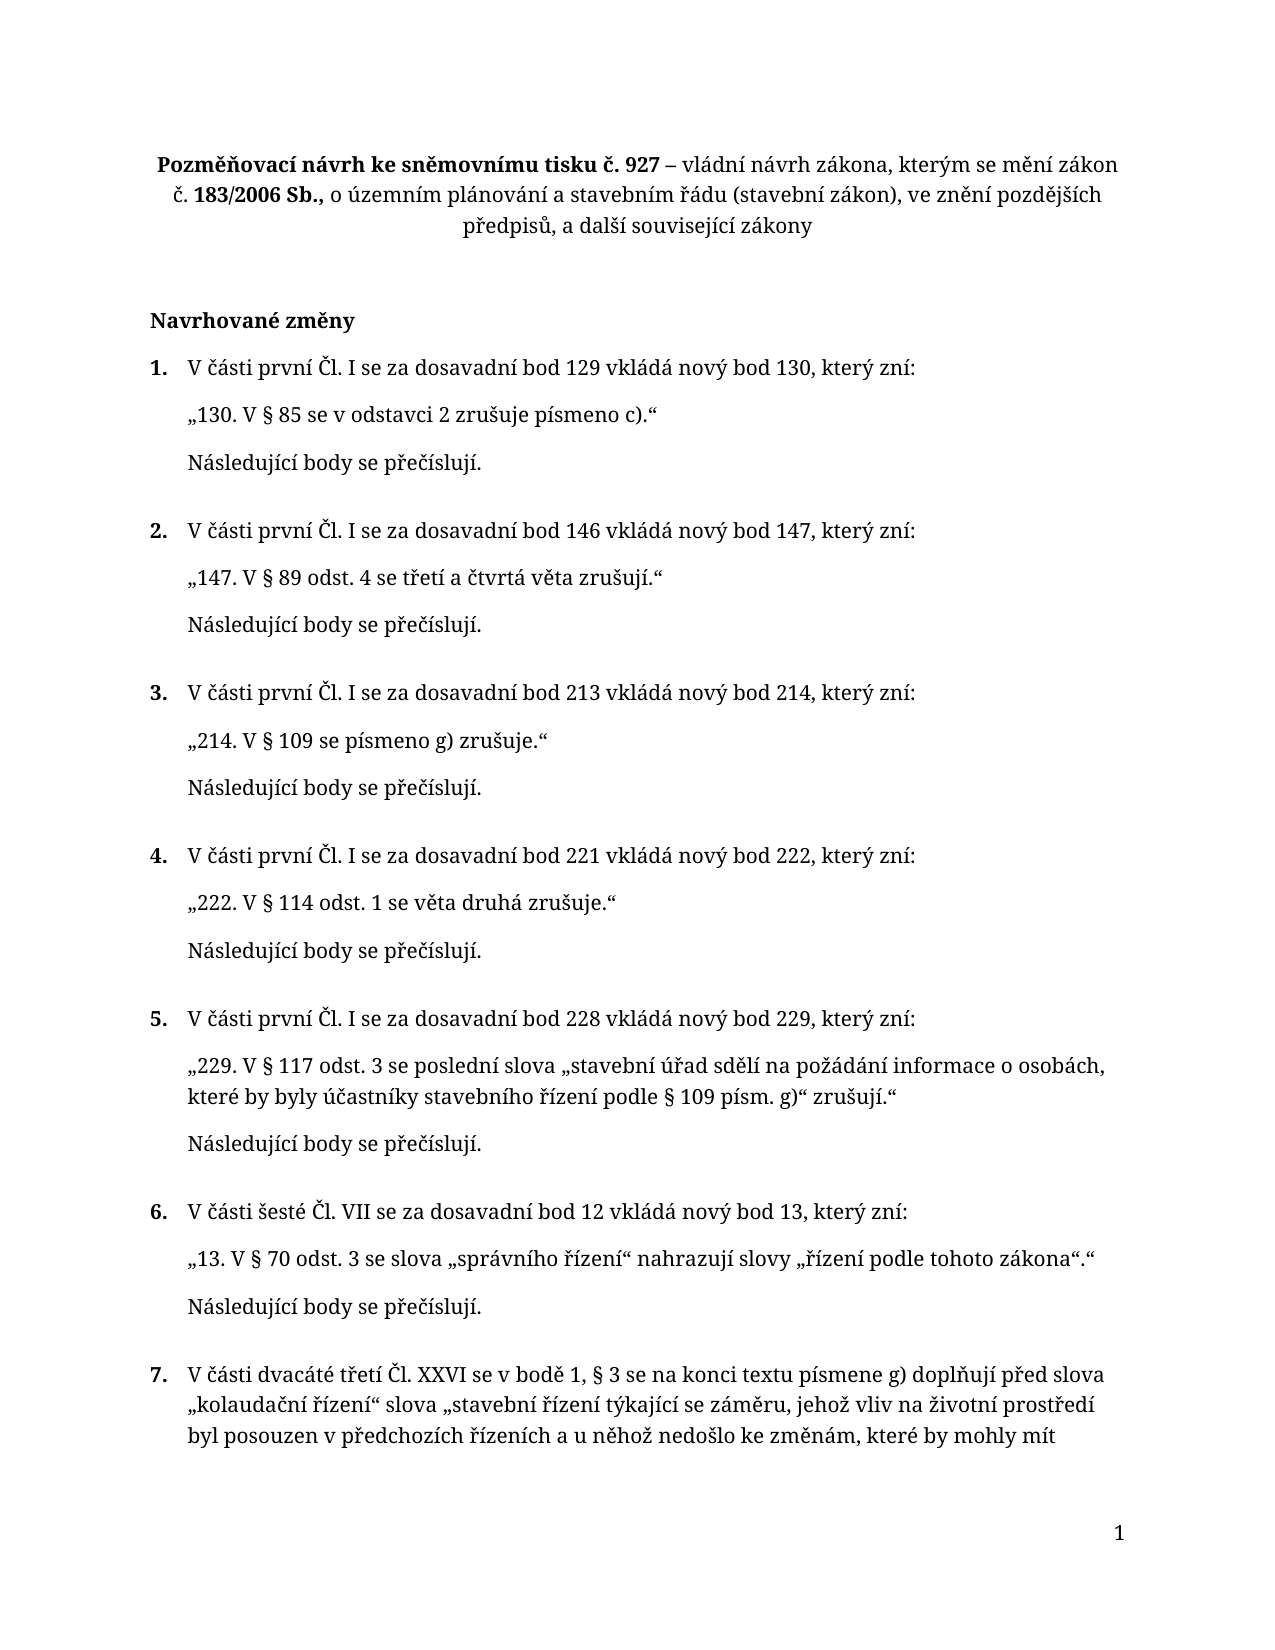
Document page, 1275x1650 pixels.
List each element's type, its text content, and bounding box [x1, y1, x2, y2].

text Navrhované změny [150, 306, 1125, 334]
list V části první Čl. I se za dosavadní bod 221 vkládá nový bod 222, který zní: [150, 841, 1125, 870]
list V části první Čl. I se za dosavadní bod 146 vkládá nový bod 147, který zní: [150, 516, 1125, 544]
list V části první Čl. I se za dosavadní bod 213 vkládá nový bod 214, který zní: [150, 678, 1125, 707]
list V části první Čl. I se za dosavadní bod 129 vkládá nový bod 130, který zní: [150, 353, 1125, 382]
text „147. V § 89 odst. 4 se třetí a čtvrtá věta zrušují.“ [187, 563, 1125, 592]
text „229. V § 117 odst. 3 se poslední slova „stavební úřad sdělí na požádání informace o osobách, které by byly účastníky stavebního řízení podle § 109 písm. g)“ zrušují.“ [187, 1051, 1125, 1110]
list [150, 1360, 1125, 1450]
text „130. V § 85 se v odstavci 2 zrušuje písmeno c).“ [187, 400, 1125, 429]
text „222. V § 114 odst. 1 se věta druhá zrušuje.“ [187, 888, 1125, 917]
text Následující body se přečíslují. [187, 448, 1125, 476]
text Následující body se přečíslují. [187, 936, 1125, 964]
list V části šesté Čl. VII se za dosavadní bod 12 vkládá nový bod 13, který zní: [150, 1197, 1125, 1226]
text „214. V § 109 se písmeno g) zrušuje.“ [187, 726, 1125, 754]
list V části první Čl. I se za dosavadní bod 228 vkládá nový bod 229, který zní: [150, 1004, 1125, 1032]
text Následující body se přečíslují. [187, 610, 1125, 639]
text Následující body se přečíslují. [187, 1129, 1125, 1158]
text „13. V § 70 odst. 3 se slova „správního řízení“ nahrazují slovy „řízení podle tohoto zákona“.“ [187, 1244, 1125, 1273]
text Následující body se přečíslují. [187, 1292, 1125, 1320]
text Následující body se přečíslují. [187, 773, 1125, 802]
text Pozměňovací návrh ke sněmovnímu tisku č. 927 – vládní návrh zákona, kterým se mění zákon č. 183/2006 Sb., o územním plánování a stavebním řádu (stavební zákon), ve znění pozdějších předpisů, a další související zákony [150, 150, 1125, 240]
